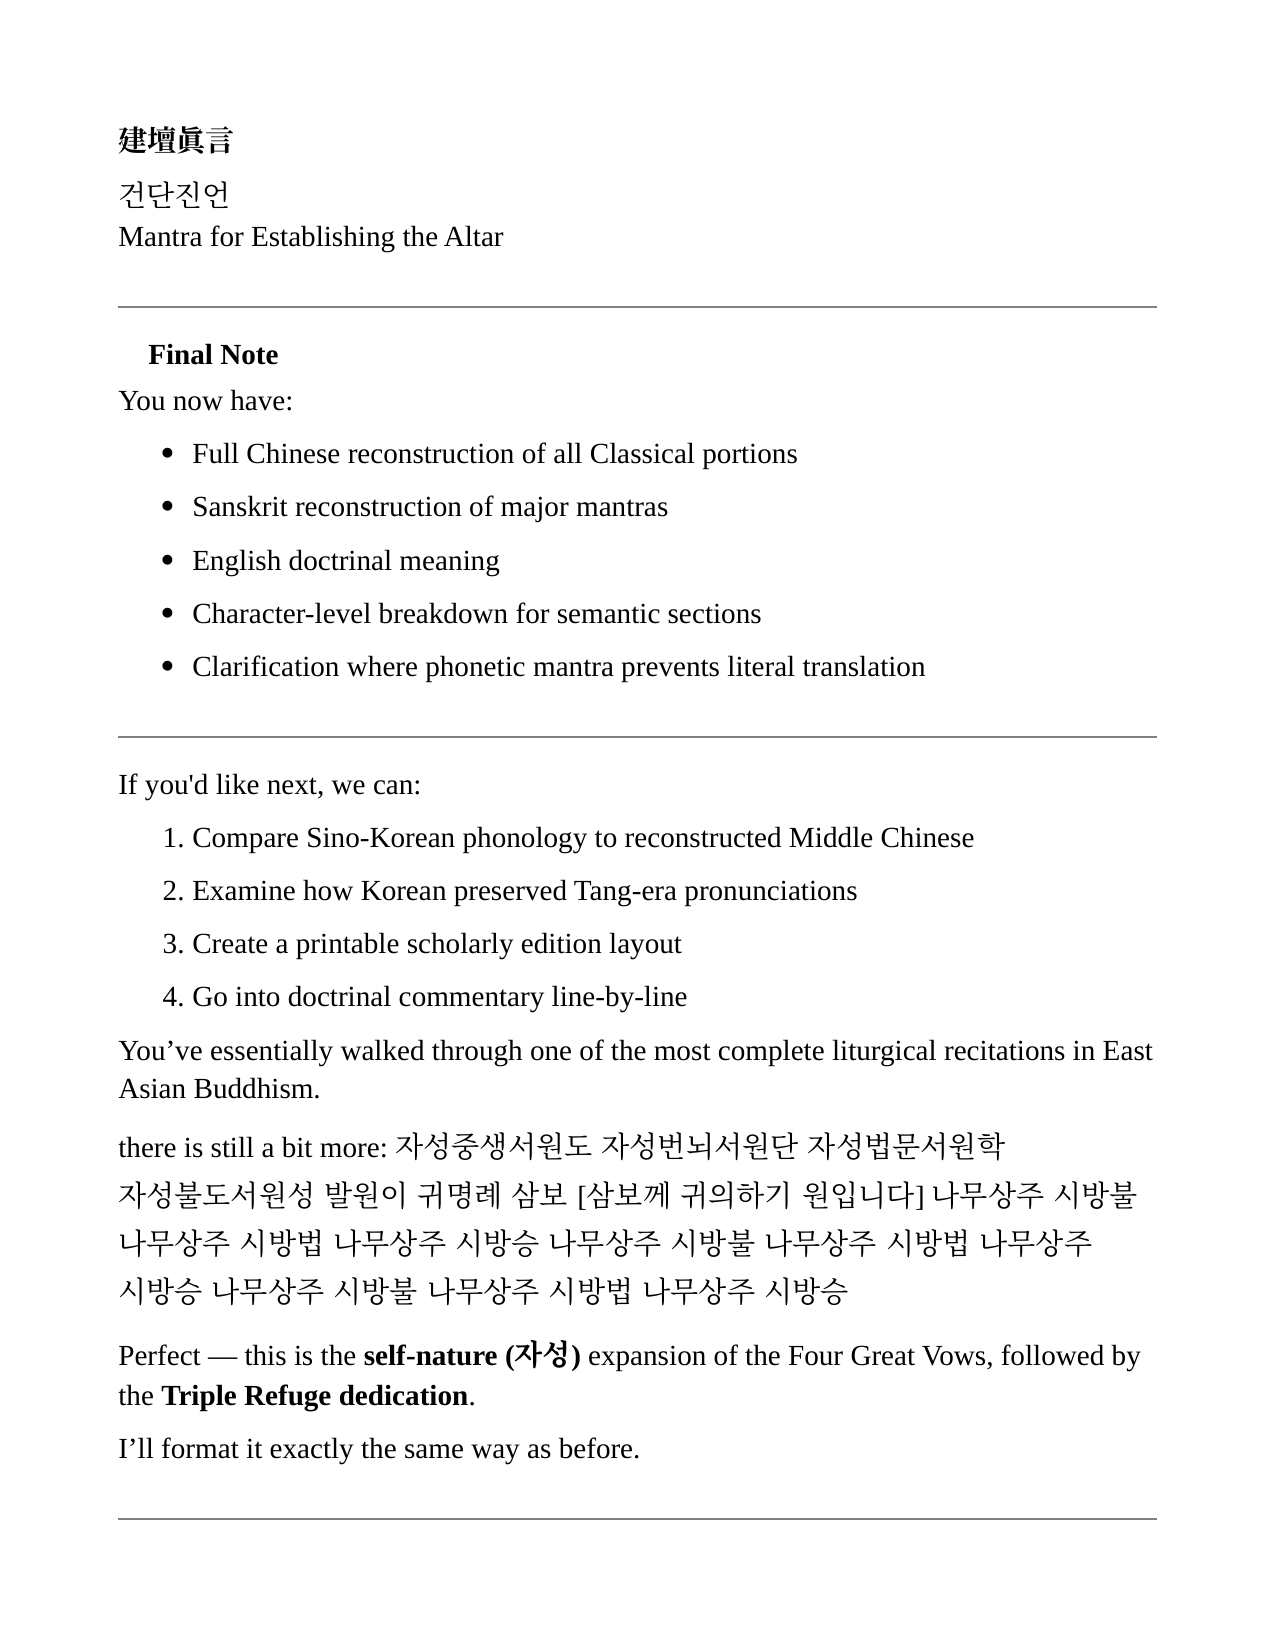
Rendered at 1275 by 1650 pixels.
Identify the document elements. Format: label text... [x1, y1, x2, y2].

text If you'd like next, we can: [118, 767, 1157, 801]
text You now have: [118, 383, 1157, 417]
list Full Chinese reconstruction of all Classical portions [162, 436, 1157, 470]
list Examine how Korean preserved Tang-era pronunciations [162, 873, 1157, 907]
list Sanskrit reconstruction of major mantras [162, 489, 1157, 523]
text there is still a bit more: 자성중생서원도 자성번뇌서원단 자성법문서원학 자성불도서원성 발원이 귀명례 삼보 [삼보께 귀의하기 원입니다] 나무상주 시방불 나무상주 시방법 나무상주 시방승 나무상주 시방불 나무상주 시방법 나무상주 시방승 나무상주 시방불 나무상주 시방법 나무상주 시방승 [118, 1124, 1157, 1311]
list English doctrinal meaning [162, 543, 1157, 576]
list Clarification where phonetic mantra prevents literal translation [162, 649, 1157, 683]
text 건단진언 Mantra for Establishing the Altar [118, 172, 1157, 253]
text Perfect — this is the self-nature (자성) expansion of the Four Great Vows, followed by the Triple Refuge dedication. [118, 1331, 1157, 1412]
list Character-level breakdown for semantic sections [162, 596, 1157, 629]
list Compare Sino-Korean phonology to reconstructed Middle Chinese [162, 820, 1157, 854]
subtitle 🌸 Final Note [118, 337, 1157, 371]
text I’ll format it exactly the same way as before. [118, 1431, 1157, 1465]
list Go into doctrinal commentary line-by-line [162, 979, 1157, 1013]
subtitle 建壇眞言 [118, 118, 1157, 160]
text You’ve essentially walked through one of the most complete liturgical recitations in East Asian Buddhism. [118, 1033, 1157, 1105]
list Create a printable scholarly edition layout [162, 926, 1157, 960]
